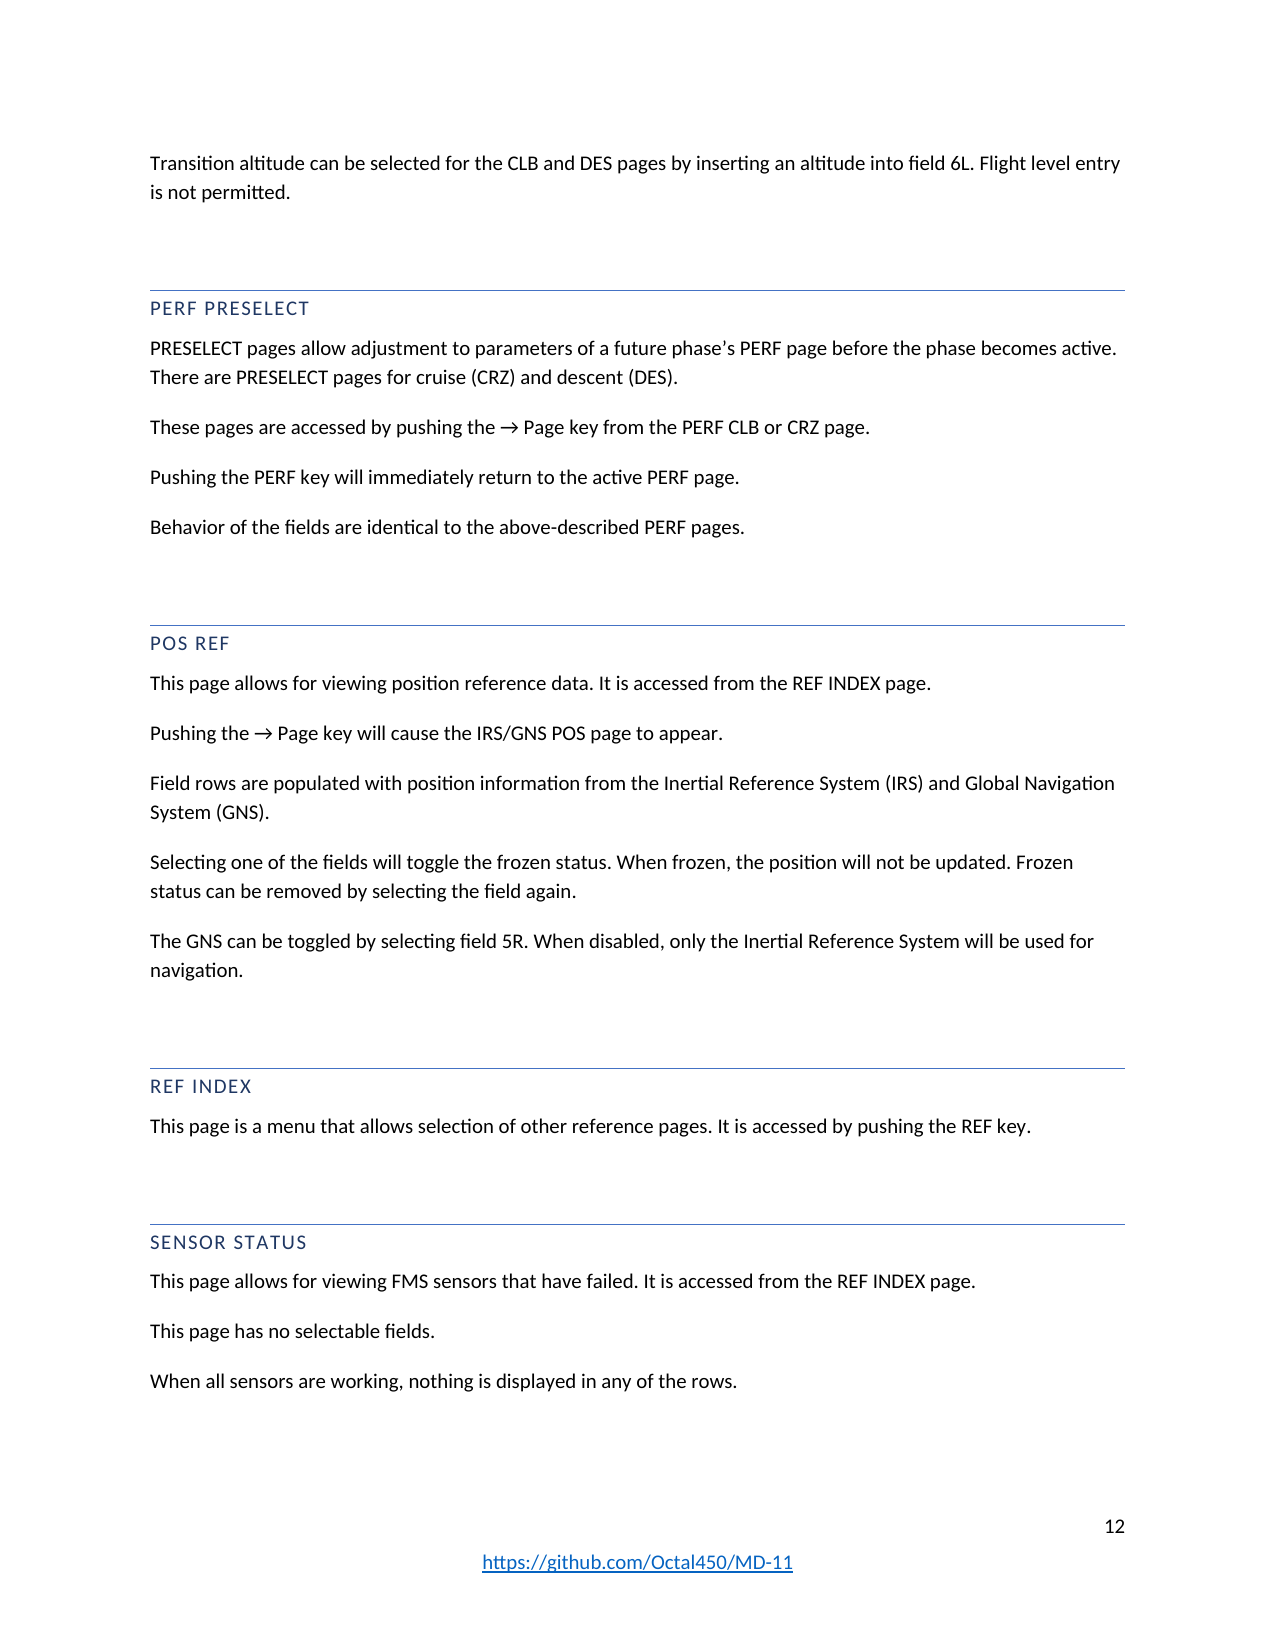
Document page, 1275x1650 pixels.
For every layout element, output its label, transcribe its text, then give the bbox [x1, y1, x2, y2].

text Pushing the → Page key will cause the IRS/GNS POS page to appear. [150, 720, 1125, 745]
text Transition altitude can be selected for the CLB and DES pages by inserting an altitude into field 6L. Flight level entry is not permitted. [150, 150, 1125, 204]
text Pushing the PERF key will immediately return to the active PERF page. [150, 464, 1125, 489]
subtitle POS REF [150, 626, 1125, 656]
subtitle SENSOR STATUS [150, 1225, 1125, 1254]
text PRESELECT pages allow adjustment to parameters of a future phase’s PERF page before the phase becomes active. There are PRESELECT pages for cruise (CRZ) and descent (DES). [150, 335, 1125, 389]
subtitle PERF PRESELECT [150, 291, 1125, 321]
text These pages are accessed by pushing the → Page key from the PERF CLB or CRZ page. [150, 414, 1125, 439]
text This page allows for viewing FMS sensors that have failed. It is accessed from the REF INDEX page. [150, 1269, 1125, 1294]
text Behavior of the fields are identical to the above-described PERF pages. [150, 514, 1125, 539]
text The GNS can be toggled by selecting field 5R. When disabled, only the Inertial Reference System will be used for navigation. [150, 928, 1125, 983]
text This page is a menu that allows selection of other reference pages. It is accessed by pushing the REF key. [150, 1113, 1125, 1138]
text When all sensors are working, nothing is displayed in any of the rows. [150, 1369, 1125, 1394]
text Field rows are populated with position information from the Inertial Reference System (IRS) and Global Navigation System (GNS). [150, 770, 1125, 824]
subtitle REF INDEX [150, 1069, 1125, 1099]
text This page allows for viewing position reference data. It is accessed from the REF INDEX page. [150, 670, 1125, 695]
text Selecting one of the fields will toggle the frozen status. When frozen, the position will not be updated. Frozen status can be removed by selecting the field again. [150, 849, 1125, 903]
text This page has no selectable fields. [150, 1319, 1125, 1344]
